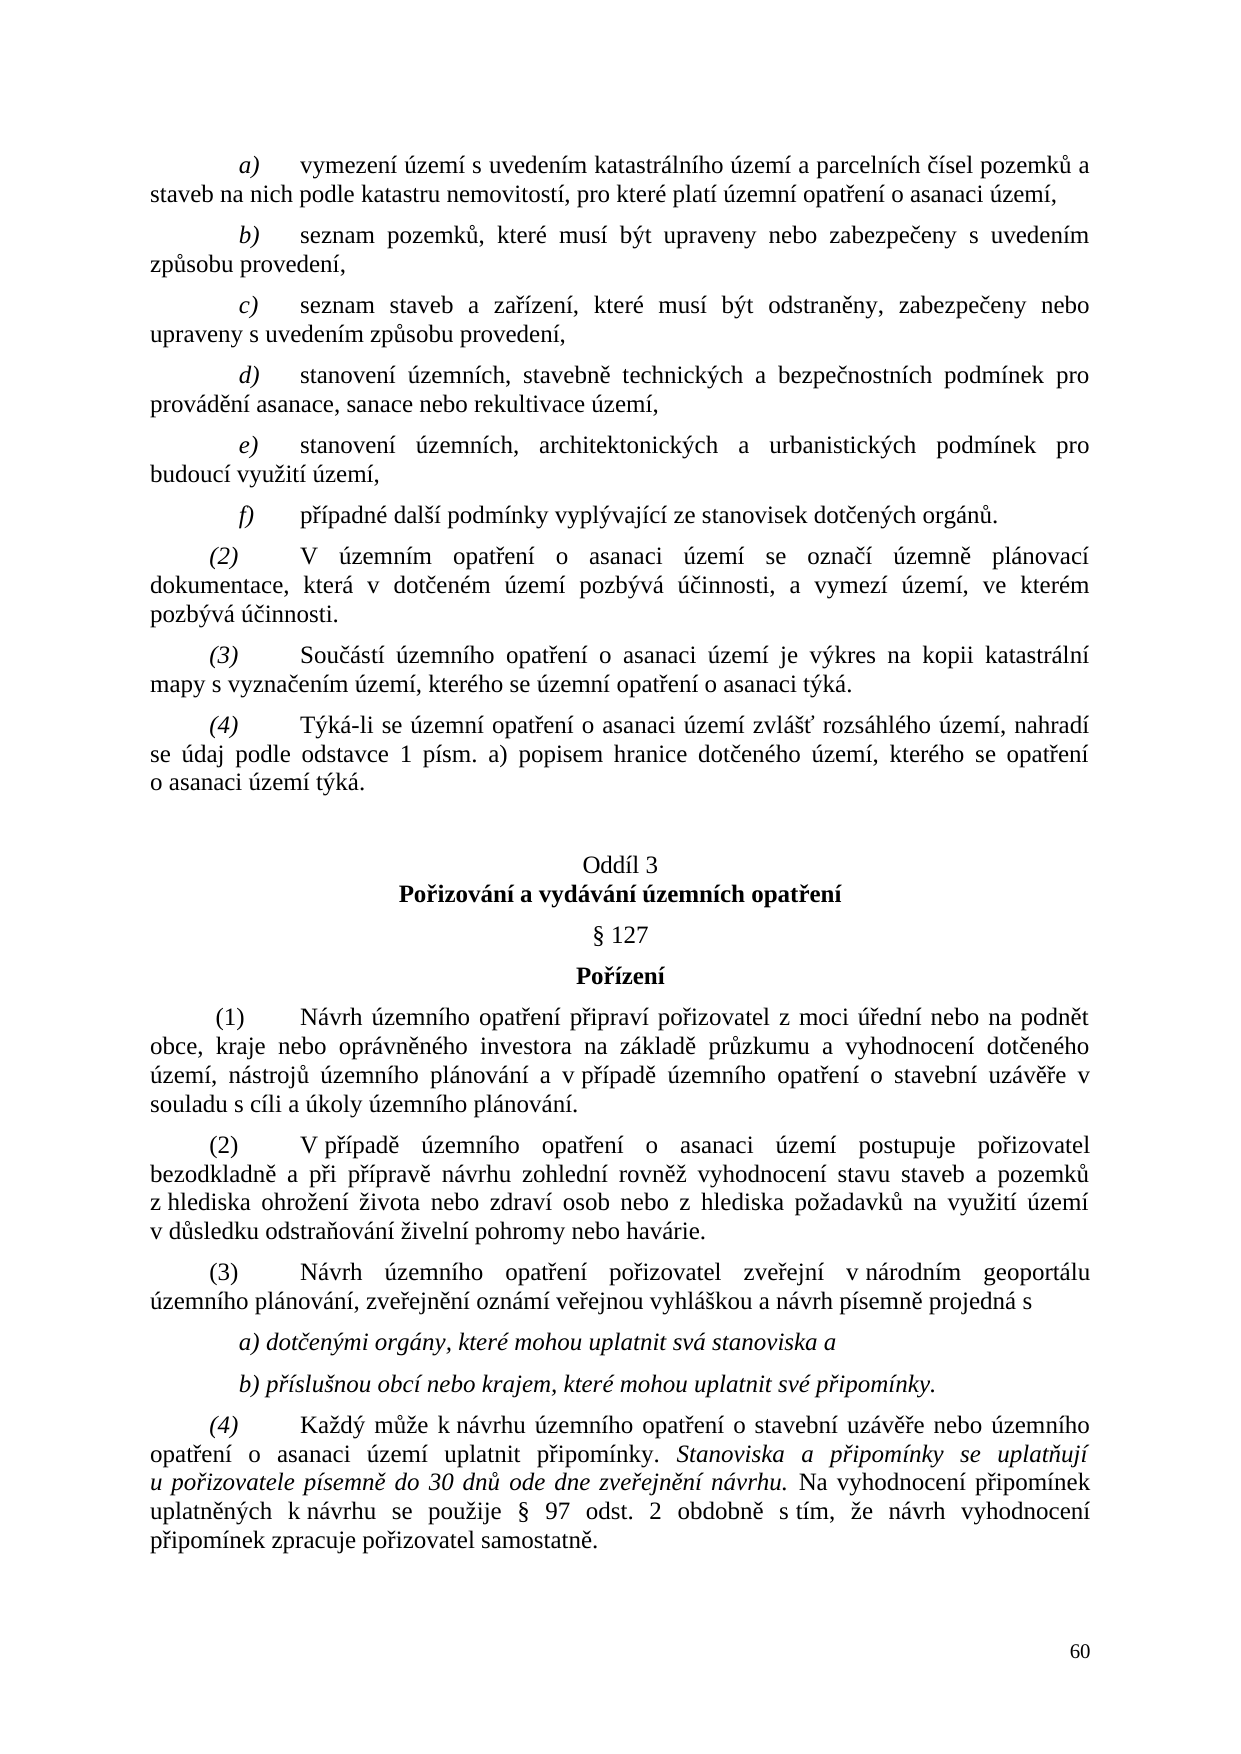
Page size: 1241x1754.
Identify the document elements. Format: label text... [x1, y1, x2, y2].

text a) dotčenými orgány, které mohou uplatnit svá stanoviska a [150, 1327, 1090, 1356]
text b) seznam pozemků, které musí být upraveny nebo zabezpečeny s uvedením způsobu provedení, [150, 220, 1090, 277]
text a) vymezení území s uvedením katastrálního území a parcelních čísel pozemků a staveb na nich podle katastru nemovitostí, pro které platí územní opatření o asanaci území, [150, 150, 1090, 207]
text c) seznam staveb a zařízení, které musí být odstraněny, zabezpečeny nebo upraveny s uvedením způsobu provedení, [150, 290, 1090, 347]
text (2) V případě územního opatření o asanaci území postupuje pořizovatel bezodkladně a při přípravě návrhu zohlední rovněž vyhodnocení stavu staveb a pozemků z hlediska ohrožení života nebo zdraví osob nebo z hlediska požadavků na využití území v důsledku odstraňování živelní pohromy nebo havárie. [150, 1130, 1090, 1245]
text Oddíl 3 Pořizování a vydávání územních opatření [150, 850, 1090, 907]
text f) případné další podmínky vyplývající ze stanovisek dotčených orgánů. [150, 500, 1090, 529]
text (3) Součástí územního opatření o asanaci území je výkres na kopii katastrální mapy s vyznačením území, kterého se územní opatření o asanaci týká. [150, 640, 1090, 697]
text (2) V územním opatření o asanaci území se označí územně plánovací dokumentace, která v dotčeném území pozbývá účinnosti, a vymezí území, ve kterém pozbývá účinnosti. [150, 541, 1090, 627]
text (1) Návrh územního opatření připraví pořizovatel z moci úřední nebo na podnět obce, kraje nebo oprávněného investora na základě průzkumu a vyhodnocení dotčeného území, nástrojů územního plánování a v případě územního opatření o stavební uzávěře v souladu s cíli a úkoly územního plánování. [150, 1002, 1090, 1117]
text § 127 [150, 920, 1090, 949]
text Pořízení [150, 961, 1090, 990]
text b) příslušnou obcí nebo krajem, které mohou uplatnit své připomínky. [150, 1369, 1090, 1397]
text (4) Týká-li se územní opatření o asanaci území zvlášť rozsáhlého území, nahradí se údaj podle odstavce 1 písm. a) popisem hranice dotčeného území, kterého se opatření o asanaci území týká. [150, 710, 1090, 796]
text (4) Každý může k návrhu územního opatření o stavební uzávěře nebo územního opatření o asanaci území uplatnit připomínky. Stanoviska a připomínky se uplatňují u pořizovatele písemně do 30 dnů ode dne zveřejnění návrhu. Na vyhodnocení připomínek uplatněných k návrhu se použije § 97 odst. 2 obdobně s tím, že návrh vyhodnocení připomínek zpracuje pořizovatel samostatně. [150, 1410, 1090, 1554]
text (3) Návrh územního opatření pořizovatel zveřejní v národním geoportálu územního plánování, zveřejnění oznámí veřejnou vyhláškou a návrh písemně projedná s [150, 1257, 1090, 1315]
text e) stanovení územních, architektonických a urbanistických podmínek pro budoucí využití území, [150, 430, 1090, 487]
text d) stanovení územních, stavebně technických a bezpečnostních podmínek pro provádění asanace, sanace nebo rekultivace území, [150, 360, 1090, 417]
